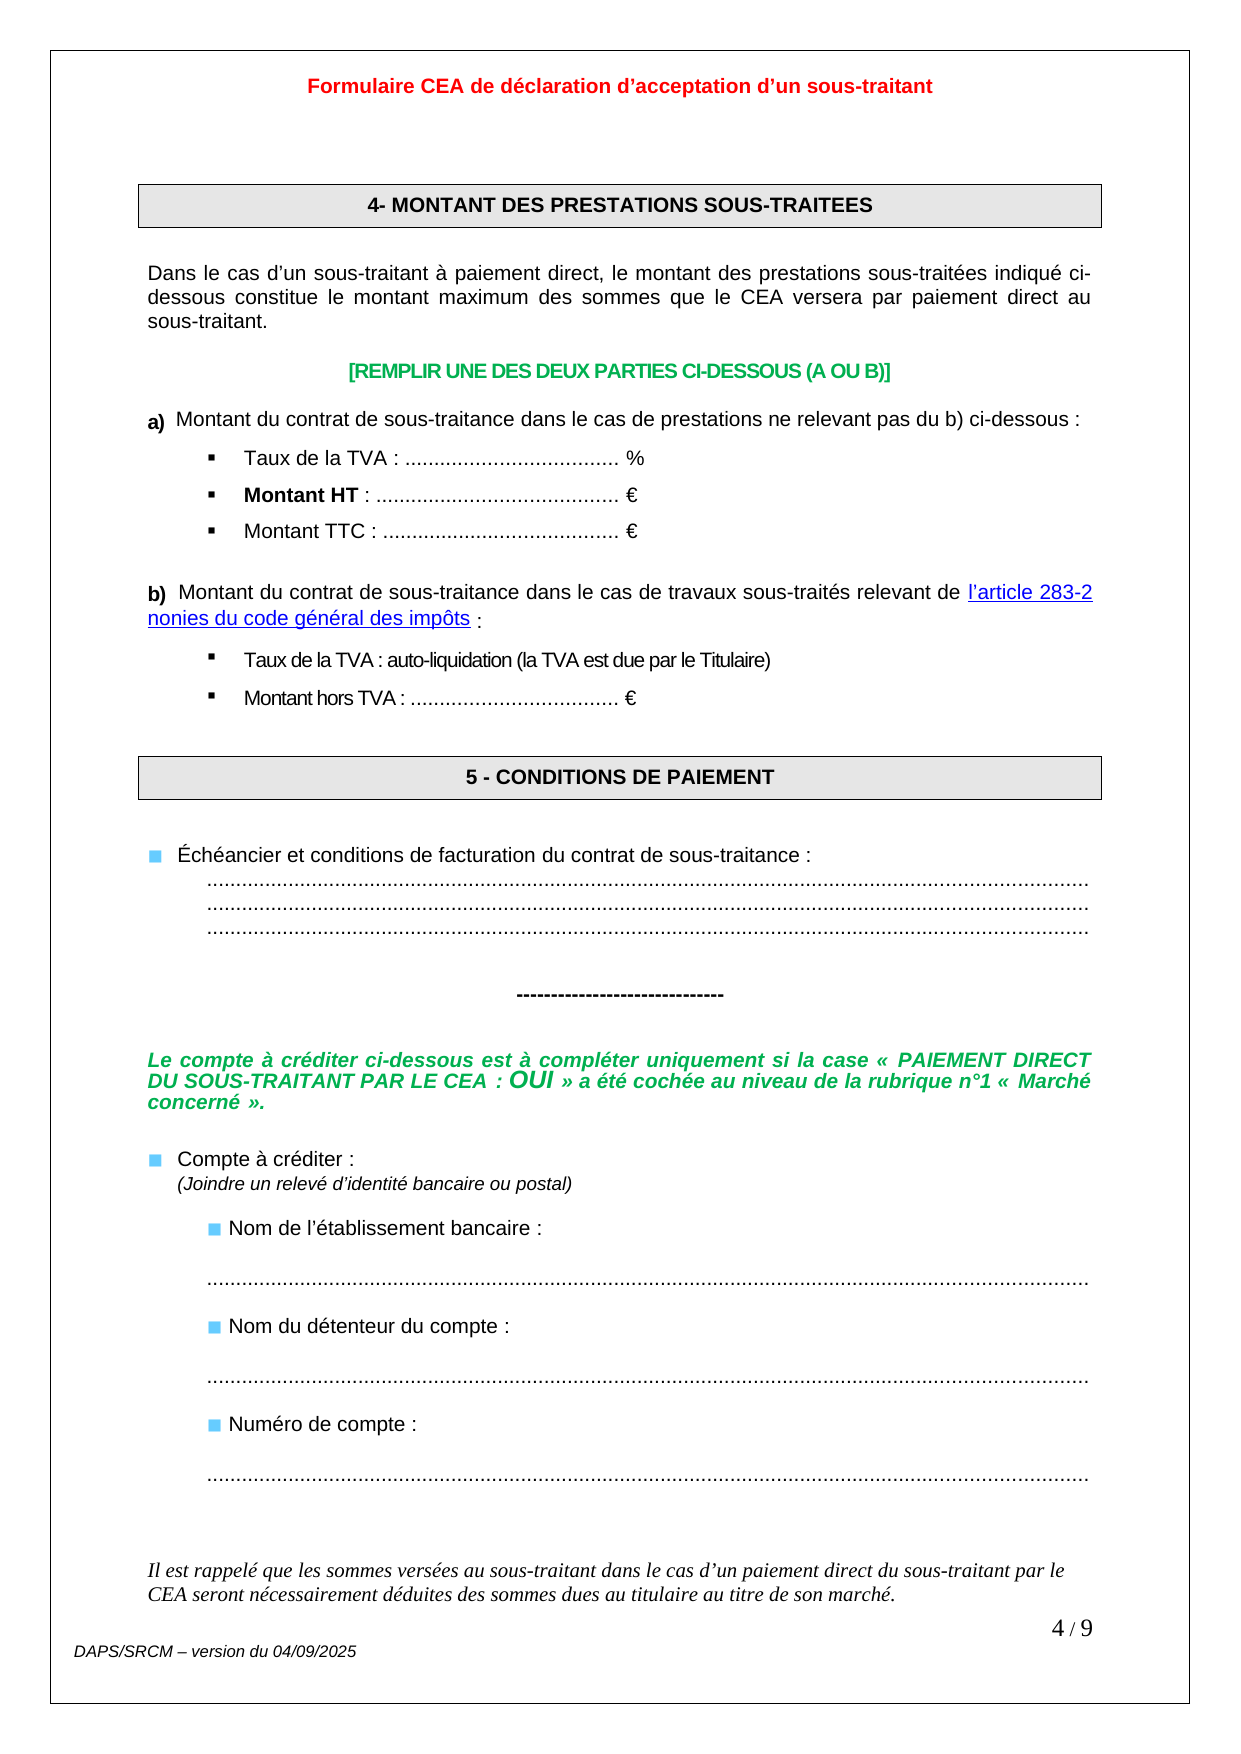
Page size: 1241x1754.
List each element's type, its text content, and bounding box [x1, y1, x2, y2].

text Dans le cas d’un sous-traitant à paiement direct, le montant des prestations sous-traitées indiqué ci-dessous constitue le montant maximum des sommes que le CEA versera par paiement direct au sous-traitant. [147, 261, 1093, 333]
text Nom du détenteur du compte : [147, 1314, 1093, 1340]
list Montant TTC : € [207, 519, 1093, 543]
text a) Montant du contrat de sous-traitance dans le cas de prestations ne relevant pas du b) ci-dessous : [147, 407, 1093, 434]
text b) Montant du contrat de sous-traitance dans le cas de travaux sous-traités relevant de l’article 283-2 nonies du code général des impôts : [147, 580, 1093, 632]
text Échéancier et conditions de facturation du contrat de sous-traitance : [147, 846, 1093, 866]
text 4- MONTANT DES PRESTATIONS SOUS-TRAITEES [139, 185, 1101, 227]
list Montant hors TVA : € [207, 684, 1093, 710]
text (Joindre un relevé d’identité bancaire ou postal) [147, 1173, 1093, 1194]
text Nom de l’établissement bancaire : [147, 1216, 1093, 1242]
list Taux de la TVA : auto-liquidation (la TVA est due par le Titulaire) [207, 645, 1093, 671]
list Montant HT : € [207, 483, 1093, 507]
text Le compte à créditer ci-dessous est à compléter uniquement si la case « PAIEMENT DIRECT DU SOUS-TRAITANT PAR LE CEA : OUI » a été cochée au niveau de la rubrique n°1 « Marché concerné ». [147, 1051, 1093, 1114]
text Compte à créditer : [147, 1147, 1093, 1173]
text 5 - CONDITIONS DE PAIEMENT [139, 757, 1101, 799]
text [REMPLIR UNE DES DEUX PARTIES CI-DESSOUS (A OU B)] [147, 357, 1093, 383]
text Il est rappelé que les sommes versées au sous-traitant dans le cas d’un paiement direct du sous-traitant par le CEA seront nécessairement déduites des sommes dues au titulaire au titre de son marché. [147, 1558, 1093, 1606]
text ------------------------------ [147, 984, 1093, 1005]
list Taux de la TVA : % [207, 446, 1093, 470]
text Numéro de compte : [147, 1412, 1093, 1438]
